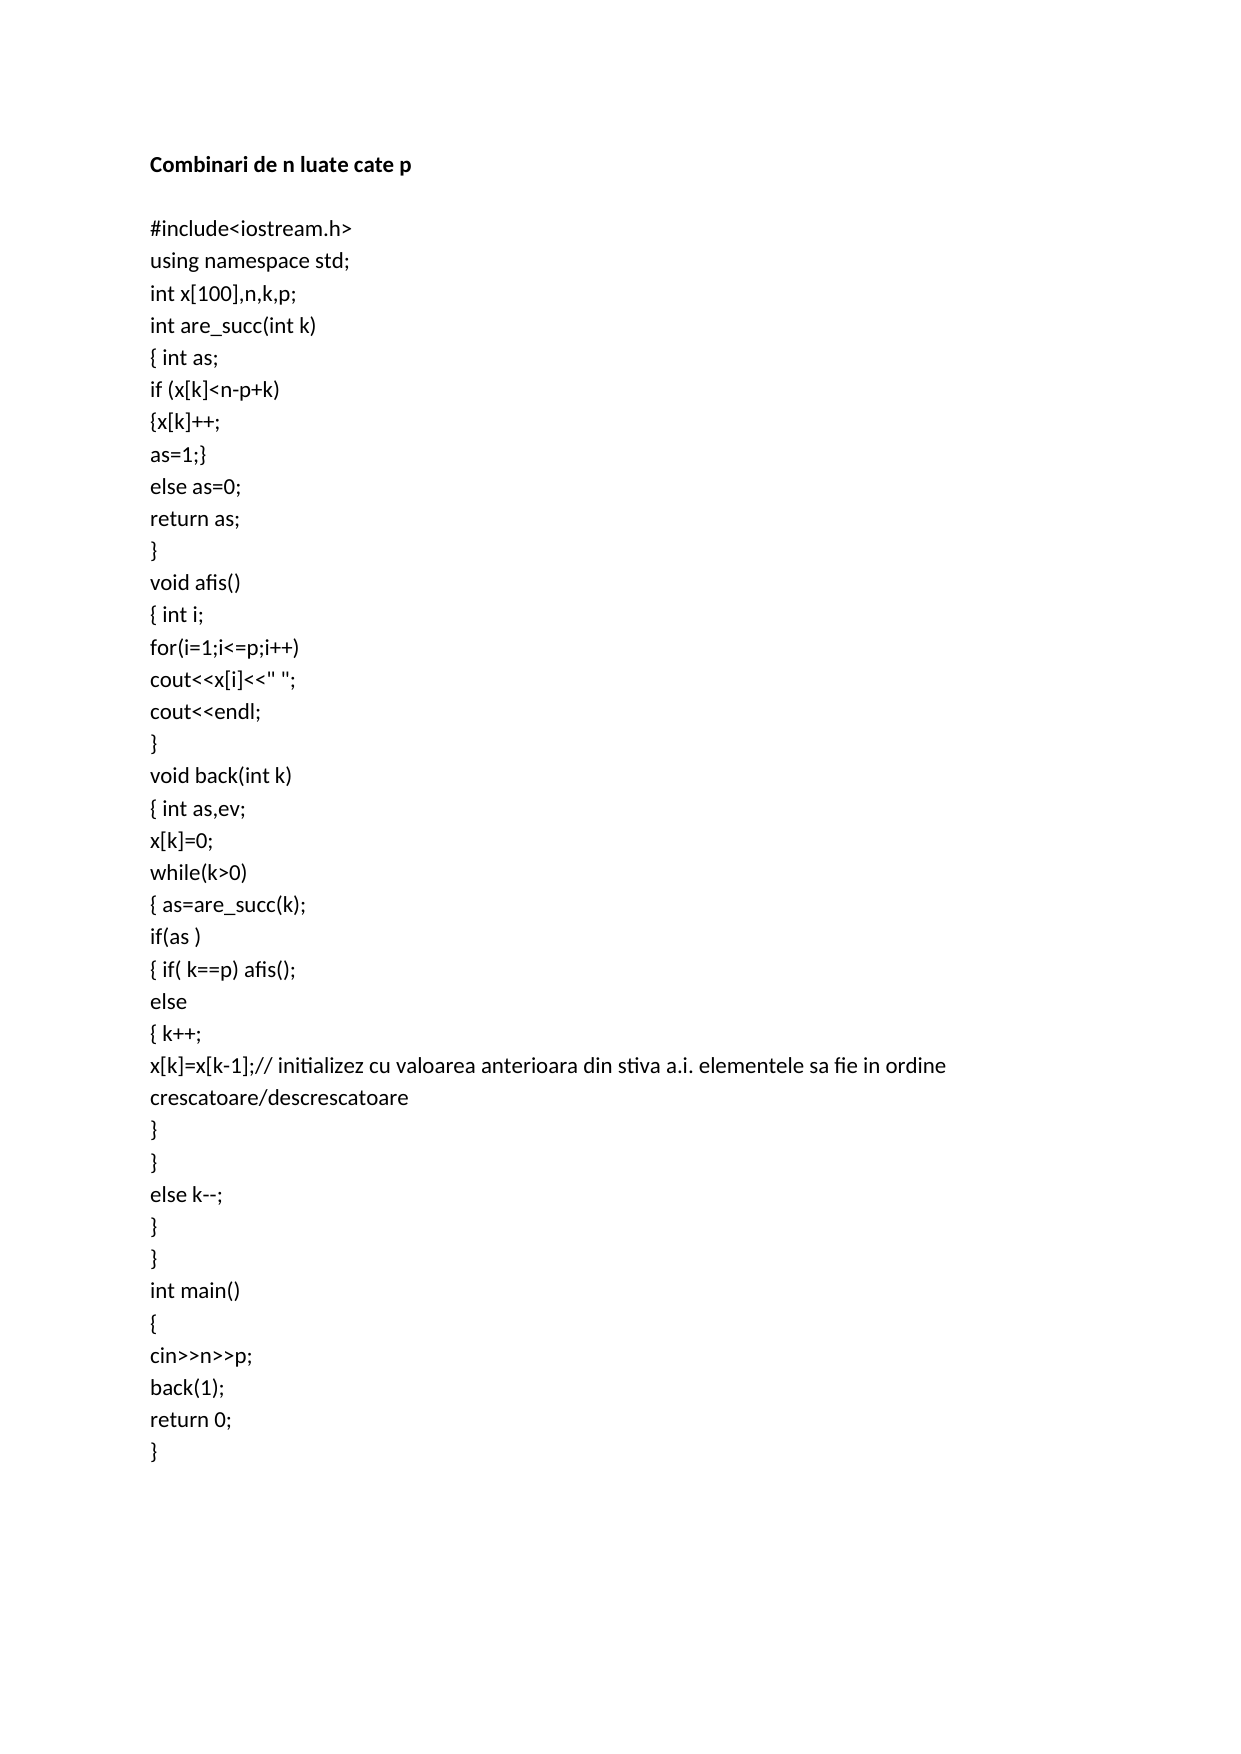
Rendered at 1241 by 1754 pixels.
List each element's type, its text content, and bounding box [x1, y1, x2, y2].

text Combinari de n luate cate p #include<iostream.h> using namespace std; int x[100],n,k,p; int are_succ(int k) { int as; if (x[k]<n-p+k) {x[k]++; as=1;} else as=0; return as; } void afis() { int i; for(i=1;i<=p;i++) cout<<x[i]<<" "; cout<<endl; } void back(int k) { int as,ev; x[k]=0; while(k>0) { as=are_succ(k); if(as ) { if( k==p) afis(); else { k++; x[k]=x[k-1];// initializez cu valoarea anterioara din stiva a.i. elementele sa fie in ordine crescatoare/descrescatoare } } else k--; } } int main() { cin>>n>>p; back(1); return 0; } [150, 150, 1090, 1466]
